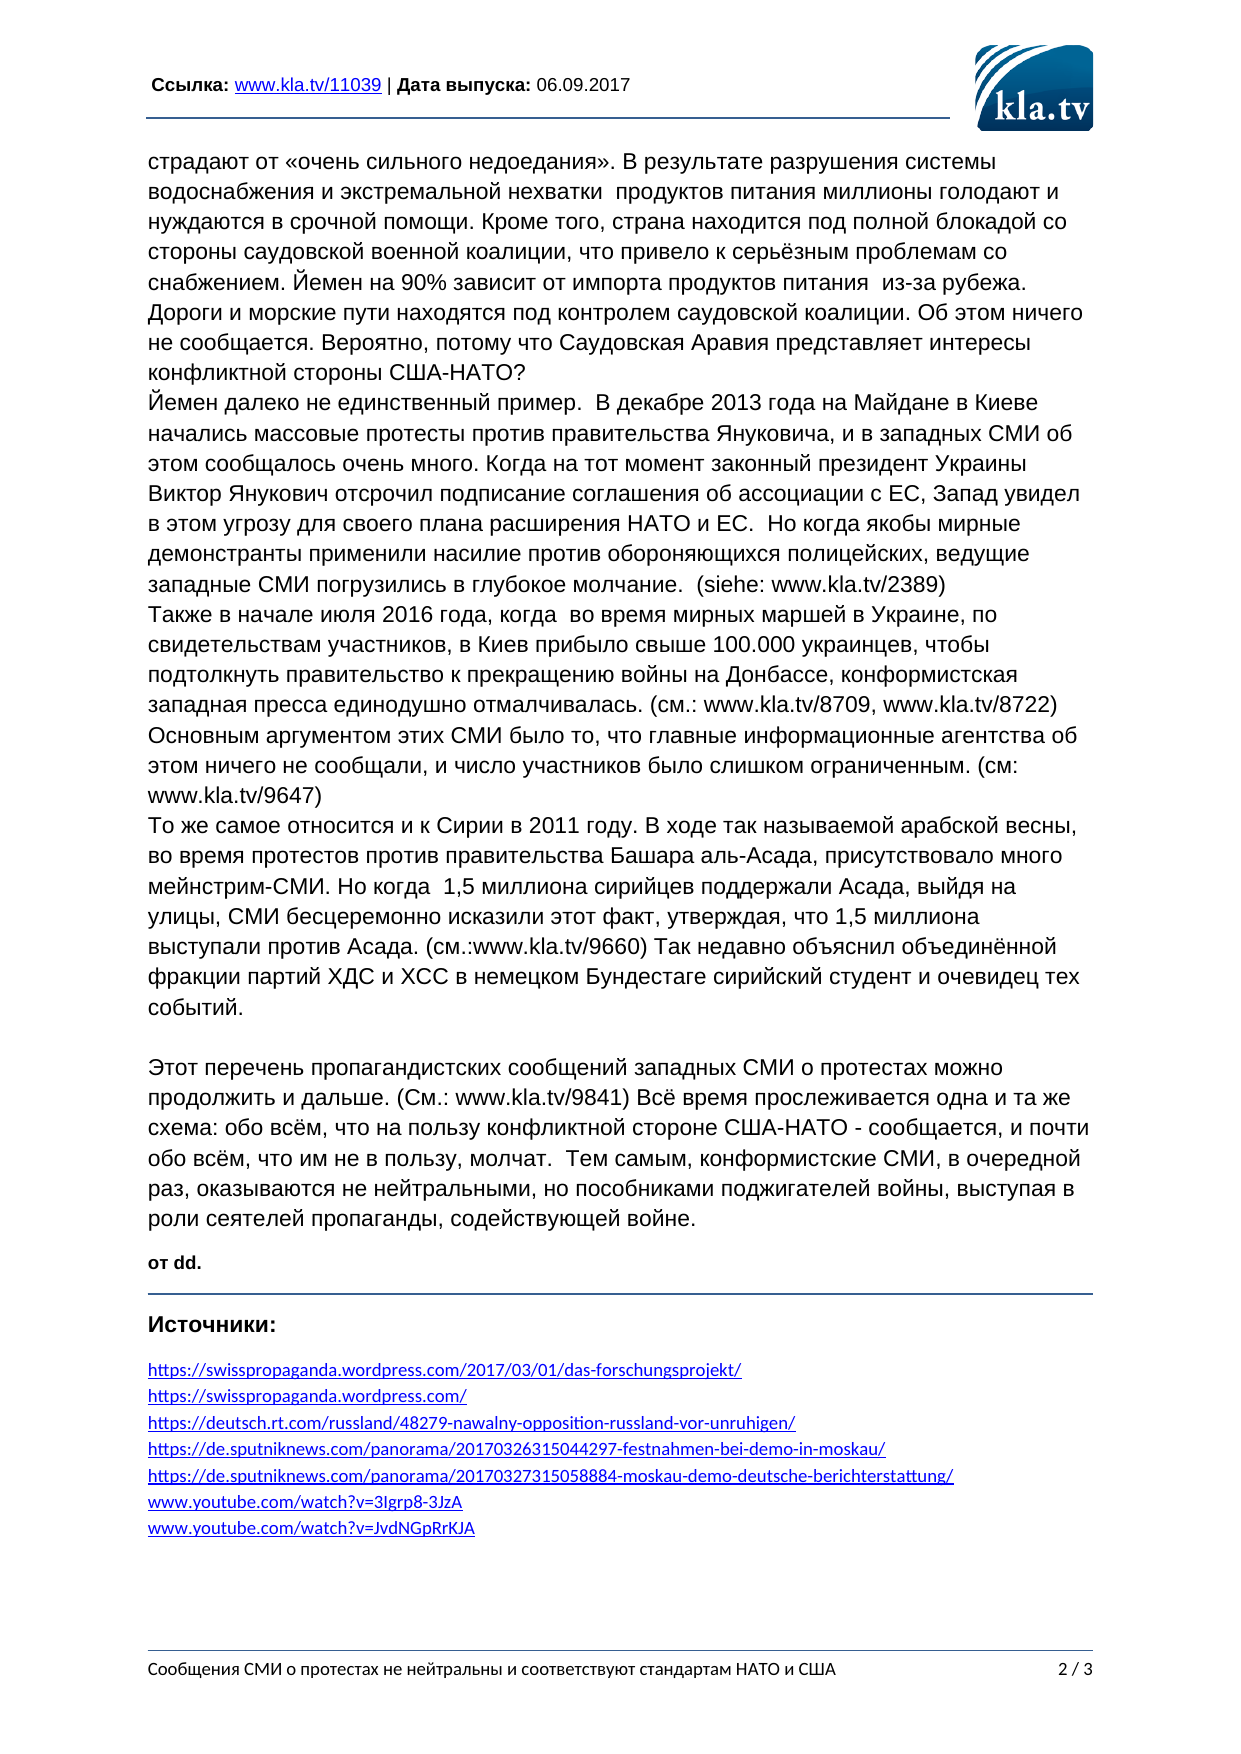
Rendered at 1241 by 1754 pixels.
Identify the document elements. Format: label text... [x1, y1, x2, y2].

text Источники: [148, 1295, 1093, 1338]
text https://swisspropaganda.wordpress.com/2017/03/01/das-forschungsprojekt/ https://swisspropaganda.wordpress.com/ https://deutsch.rt.com/russland/48279-nawalny-opposition-russland-vor-unruhigen/ https://de.sputniknews.com/panorama/20170326315044297-festnahmen-bei-demo-in-moskau/ https://de.sputniknews.com/panorama/20170327315058884-moskau-demo-deutsche-berichterstattung/ www.youtube.com/watch?v=3Igrp8-3JzA www.youtube.com/watch?v=JvdNGpRrKJA [148, 1358, 1093, 1539]
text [148, 148, 1093, 1231]
text от dd. [148, 1252, 1093, 1273]
